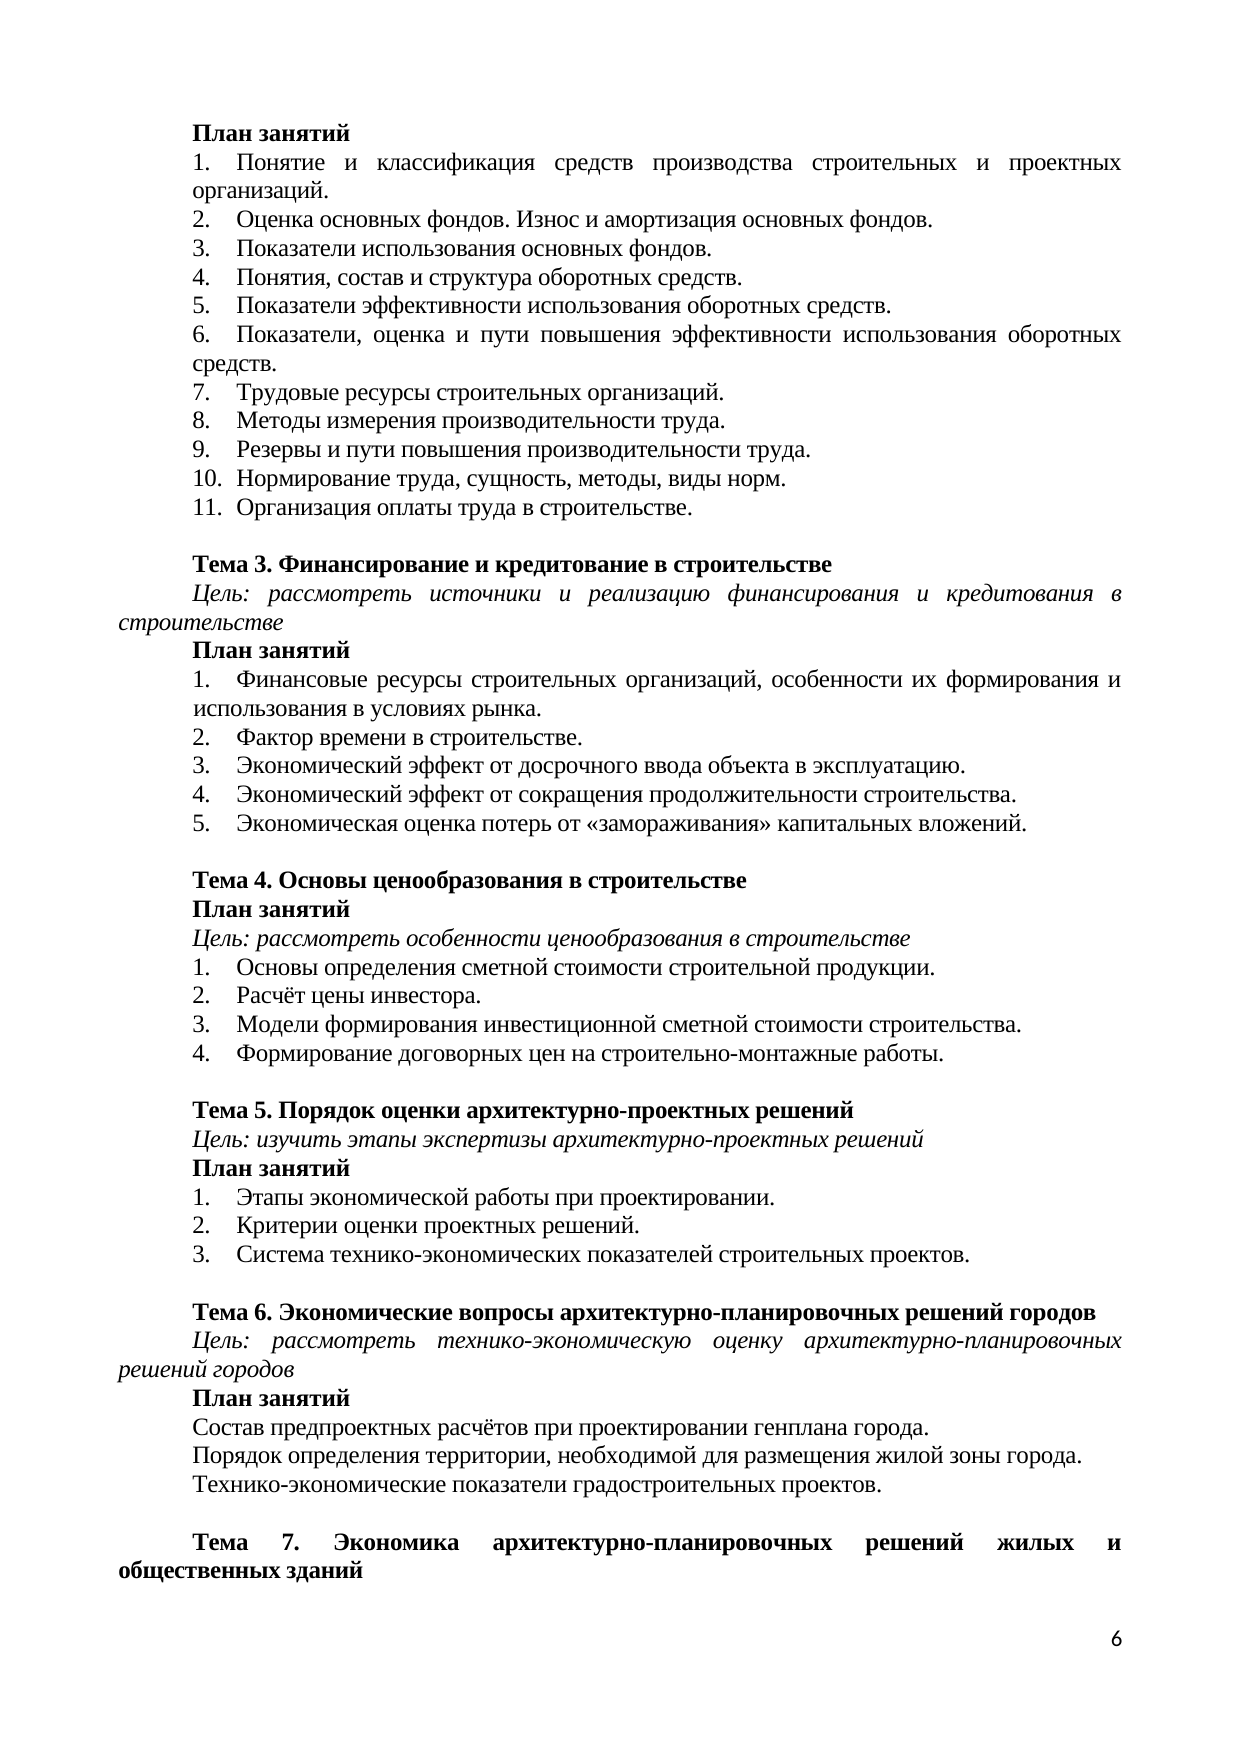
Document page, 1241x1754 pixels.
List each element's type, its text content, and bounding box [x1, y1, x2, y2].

list Понятия, состав и структура оборотных средств. [192, 262, 1122, 291]
list Финансовые ресурсы строительных организаций, особенности их формирования и использования в условиях рынка. [192, 664, 1122, 722]
list Экономическая оценка потерь от «замораживания» капитальных вложений. [192, 808, 1122, 837]
list Показатели использования основных фондов. [192, 233, 1122, 262]
text Порядок определения территории, необходимой для размещения жилой зоны города. [118, 1441, 1122, 1469]
list Экономический эффект от сокращения продолжительности строительства. [192, 779, 1122, 808]
list Показатели, оценка и пути повышения эффективности использования оборотных средств. [192, 319, 1122, 377]
list Показатели эффективности использования оборотных средств. [192, 291, 1122, 319]
text Тема 7. Экономика архитектурно-планировочных решений жилых и общественных зданий [118, 1527, 1122, 1584]
list Критерии оценки проектных решений. [192, 1211, 1122, 1239]
text Тема 6. Экономические вопросы архитектурно-планировочных решений городов [118, 1297, 1122, 1326]
list Формирование договорных цен на строительно-монтажные работы. [192, 1038, 1122, 1067]
text Цель: рассмотреть технико-экономическую оценку архитектурно-планировочных решений городов [118, 1326, 1122, 1383]
list Система технико-экономических показателей строительных проектов. [192, 1239, 1122, 1268]
text План занятий [118, 1153, 1122, 1182]
text План занятий [118, 1383, 1122, 1412]
list Нормирование труда, сущность, методы, виды норм. [118, 463, 1122, 492]
text Цель: рассмотреть источники и реализацию финансирования и кредитования в строительстве [118, 578, 1122, 636]
list Резервы и пути повышения производительности труда. [118, 434, 1122, 463]
text План занятий [118, 636, 1122, 664]
text Тема 4. Основы ценообразования в строительстве [118, 866, 1122, 894]
list Модели формирования инвестиционной сметной стоимости строительства. [192, 1009, 1122, 1038]
list Этапы экономической работы при проектировании. [192, 1182, 1122, 1211]
list Оценка основных фондов. Износ и амортизация основных фондов. [192, 204, 1122, 233]
text Тема 3. Финансирование и кредитование в строительстве [118, 549, 1122, 578]
list Организация оплаты труда в строительстве. [118, 492, 1122, 521]
list Трудовые ресурсы строительных организаций. [118, 377, 1122, 406]
list Понятие и классификация средств производства строительных и проектных организаций. [192, 147, 1122, 204]
list Основы определения сметной стоимости строительной продукции. [192, 952, 1122, 981]
text Состав предпроектных расчётов при проектировании генплана города. [118, 1412, 1122, 1441]
text Тема 5. Порядок оценки архитектурно-проектных решений [118, 1096, 1122, 1124]
text Цель: рассмотреть особенности ценообразования в строительстве [118, 923, 1122, 952]
list Расчёт цены инвестора. [192, 981, 1122, 1009]
text Технико-экономические показатели градостроительных проектов. [118, 1469, 1122, 1498]
text Цель: изучить этапы экспертизы архитектурно-проектных решений [118, 1124, 1122, 1153]
list Экономический эффект от досрочного ввода объекта в эксплуатацию. [192, 751, 1122, 779]
text План занятий [118, 118, 1122, 147]
list Фактор времени в строительстве. [192, 722, 1122, 751]
text План занятий [118, 894, 1122, 923]
list Методы измерения производительности труда. [118, 406, 1122, 434]
